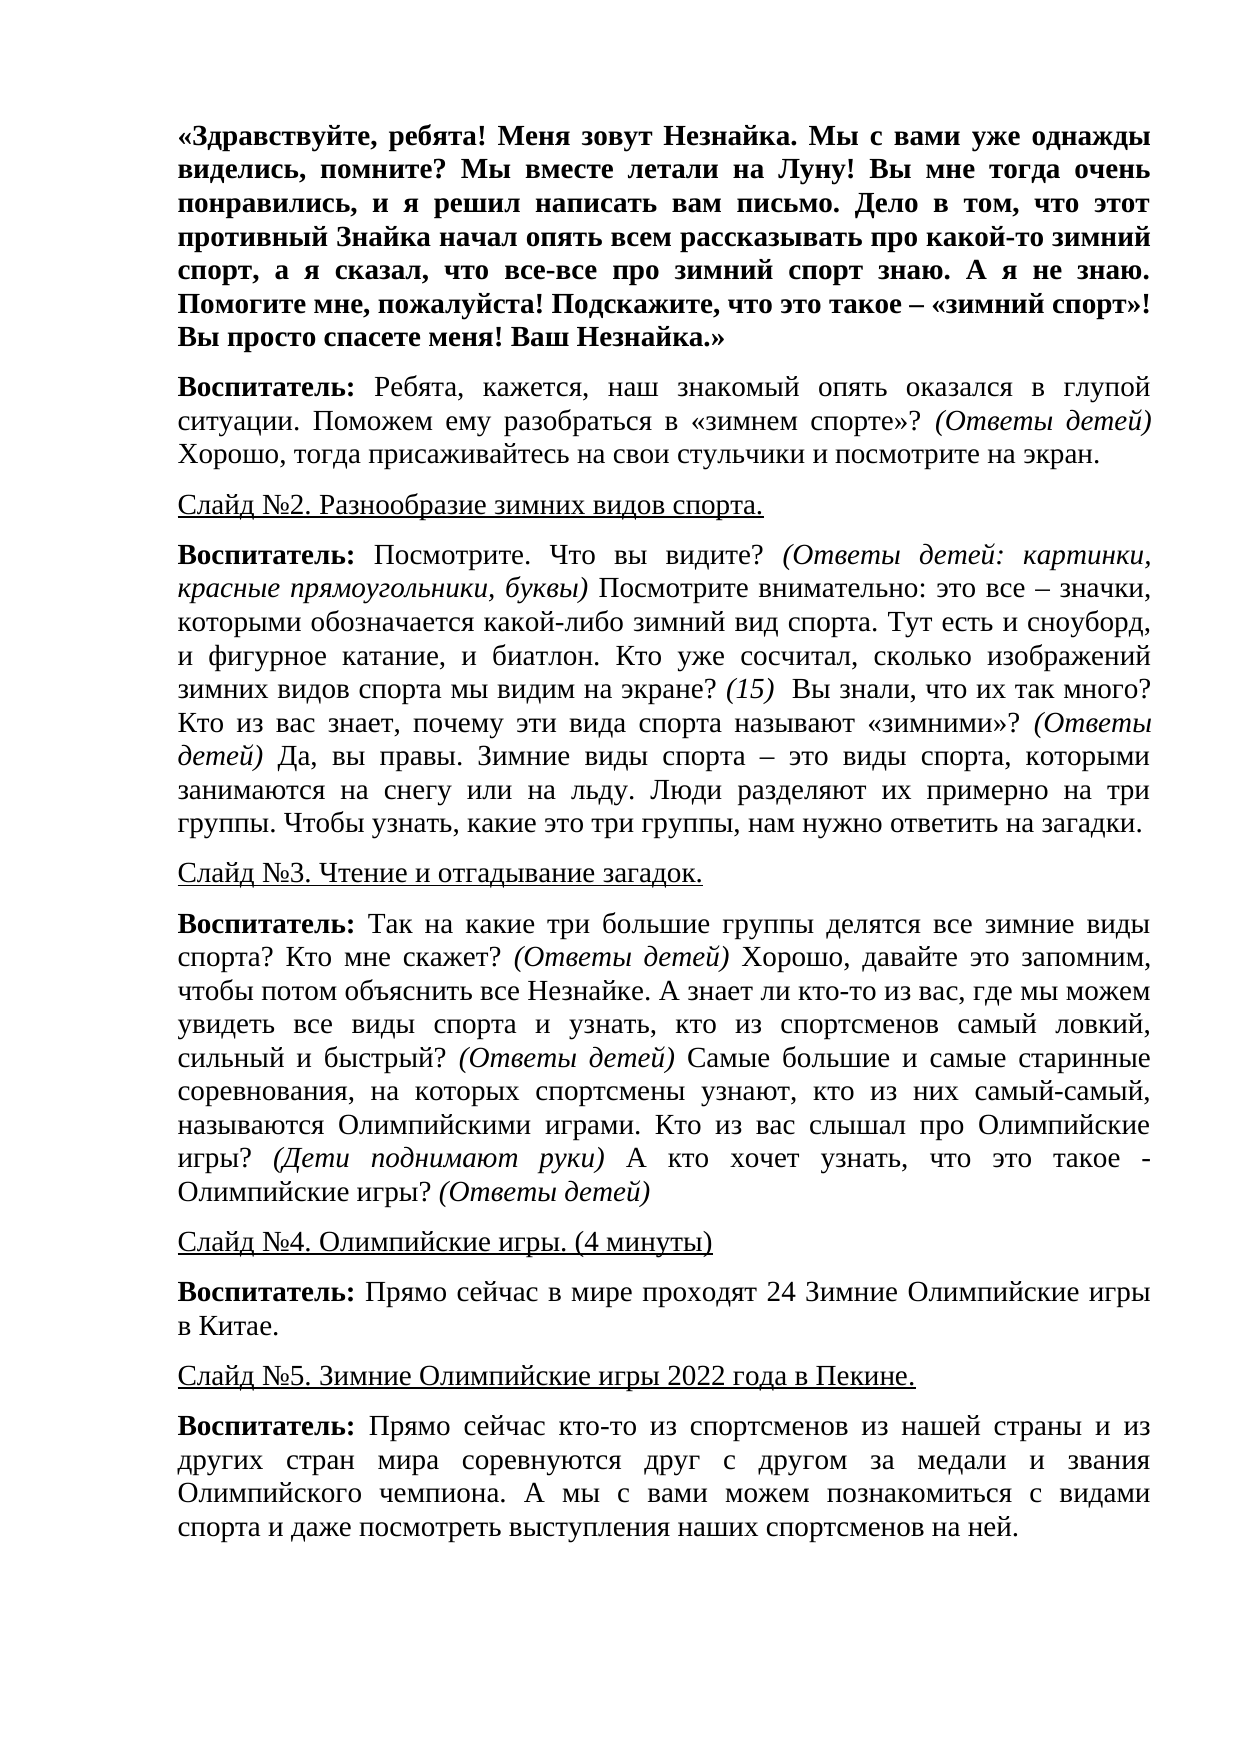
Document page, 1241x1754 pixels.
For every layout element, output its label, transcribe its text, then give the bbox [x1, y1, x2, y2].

text Слайд №4. Олимпийские игры. (4 минуты) [177, 1224, 1152, 1258]
text Воспитатель: Посмотрите. Что вы видите? (Ответы детей: картинки, красные прямоугольники, буквы) Посмотрите внимательно: это все – значки, которыми обозначается какой-либо зимний вид спорта. Тут есть и сноуборд, и фигурное катание, и биатлон. Кто уже сосчитал, сколько изображений зимних видов спорта мы видим на экране? (15) Вы знали, что их так много? Кто из вас знает, почему эти вида спорта называют «зимними»? (Ответы детей) Да, вы правы. Зимние виды спорта – это виды спорта, которыми занимаются на снегу или на льду. Люди разделяют их примерно на три группы. Чтобы узнать, какие это три группы, нам нужно ответить на загадки. [177, 537, 1152, 839]
text Слайд №5. Зимние Олимпийские игры 2022 года в Пекине. [177, 1358, 1152, 1392]
text Воспитатель: Прямо сейчас в мире проходят 24 Зимние Олимпийские игры в Китае. [177, 1274, 1152, 1342]
text Воспитатель: Прямо сейчас кто-то из спортсменов из нашей страны и из других стран мира соревнуются друг с другом за медали и звания Олимпийского чемпиона. А мы с вами можем познакомиться с видами спорта и даже посмотреть выступления наших спортсменов на ней. [177, 1408, 1152, 1543]
text Воспитатель: Так на какие три большие группы делятся все зимние виды спорта? Кто мне скажет? (Ответы детей) Хорошо, давайте это запомним, чтобы потом объяснить все Незнайке. А знает ли кто-то из вас, где мы можем увидеть все виды спорта и узнать, кто из спортсменов самый ловкий, сильный и быстрый? (Ответы детей) Самые большие и самые старинные соревнования, на которых спортсмены узнают, кто из них самый-самый, называются Олимпийскими играми. Кто из вас слышал про Олимпийские игры? (Дети поднимают руки) А кто хочет узнать, что это такое - Олимпийские игры? (Ответы детей) [177, 906, 1152, 1208]
text Слайд №3. Чтение и отгадывание загадок. [177, 856, 1152, 889]
text Слайд №2. Разнообразие зимних видов спорта. [177, 487, 1152, 520]
text «Здравствуйте, ребята! Меня зовут Незнайка. Мы с вами уже однажды виделись, помните? Мы вместе летали на Луну! Вы мне тогда очень понравились, и я решил написать вам письмо. Дело в том, что этот противный Знайка начал опять всем рассказывать про какой-то зимний спорт, а я сказал, что все-все про зимний спорт знаю. А я не знаю. Помогите мне, пожалуйста! Подскажите, что это такое – «зимний спорт»! Вы просто спасете меня! Ваш Незнайка.» [177, 118, 1152, 353]
text Воспитатель: Ребята, кажется, наш знакомый опять оказался в глупой ситуации. Поможем ему разобраться в «зимнем спорте»? (Ответы детей) Хорошо, тогда присаживайтесь на свои стульчики и посмотрите на экран. [177, 369, 1152, 470]
